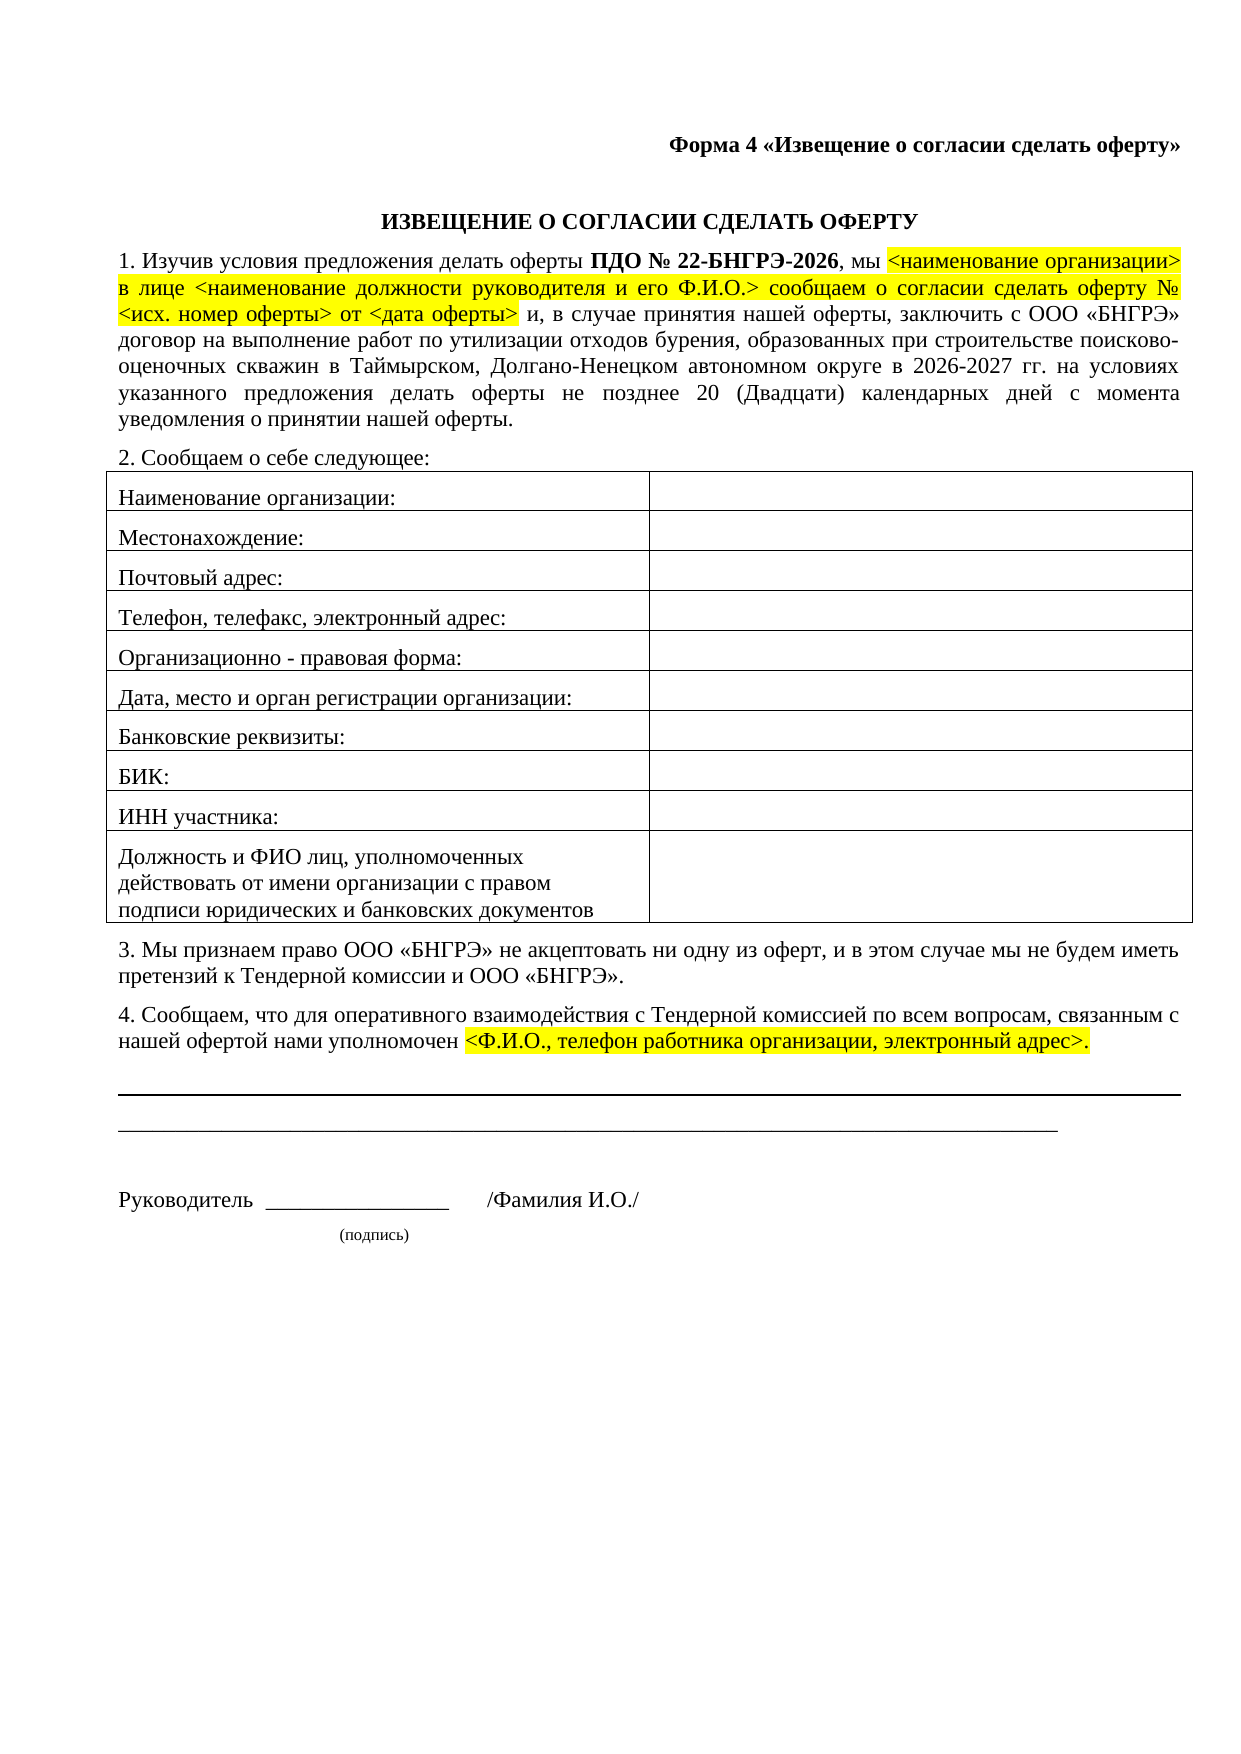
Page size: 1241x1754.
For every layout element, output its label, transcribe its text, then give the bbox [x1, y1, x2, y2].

table_cell ИНН участника: [107, 791, 649, 829]
table_cell Организационно - правовая форма: [107, 631, 649, 670]
table_cell [650, 751, 1192, 790]
table_cell Местонахождение: [107, 511, 649, 550]
table_cell [650, 631, 1192, 670]
text __________________________________________________________________________________ [118, 1108, 1181, 1134]
text Руководитель ________________ /Фамилия И.О./ [118, 1186, 1181, 1212]
table_cell Телефон, телефакс, электронный адрес: [107, 591, 649, 630]
table_cell Должность и ФИО лиц, уполномоченных действовать от имени организации с правом подписи юридических и банковских документов [107, 831, 649, 922]
table_cell [650, 551, 1192, 590]
table_cell [650, 831, 1192, 922]
table_cell [650, 511, 1192, 550]
table_cell [650, 671, 1192, 710]
text 2. Сообщаем о себе следующее: [118, 444, 1181, 471]
text 1. Изучив условия предложения делать оферты ПДО № 22-БНГРЭ-2026, мы <наименование организации> в лице <наименование должности руководителя и его Ф.И.О.> сообщаем о согласии сделать оферту № <исх. номер оферты> от <дата оферты> и, в случае принятия нашей оферты, заключить с ООО «БНГРЭ» договор на выполнение работ по утилизации отходов бурения, образованных при строительстве поисково-оценочных скважин в Таймырском, Долгано-Ненецком автономном округе в 2026-2027 гг. на условиях указанного предложения делать оферты не позднее 20 (Двадцати) календарных дней с момента уведомления о принятии нашей оферты. [118, 300, 1181, 432]
table_cell [650, 711, 1192, 750]
text 4. Сообщаем, что для оперативного взаимодействия с Тендерной комиссией по всем вопросам, связанным с нашей офертой нами уполномочен <Ф.И.О., телефон работника организации, электронный адрес>. [118, 1001, 1181, 1054]
table_header [650, 472, 1192, 510]
table_cell [650, 591, 1192, 630]
table_cell Дата, место и орган регистрации организации: [107, 671, 649, 710]
table_cell Банковские реквизиты: [107, 711, 649, 750]
text (подпись) [118, 1225, 1181, 1244]
text 3. Мы признаем право ООО «БНГРЭ» не акцептовать ни одну из оферт, и в этом случае мы не будем иметь претензий к Тендерной комиссии и ООО «БНГРЭ». [118, 936, 1181, 988]
table_header Наименование организации: [107, 472, 649, 510]
text Форма 4 «Извещение о согласии сделать оферту» [118, 131, 1181, 157]
table_cell [650, 791, 1192, 829]
text ИЗВЕЩЕНИЕ О СОГЛАСИИ СДЕЛАТЬ ОФЕРТУ [118, 208, 1181, 235]
table_cell БИК: [107, 751, 649, 790]
table_cell Почтовый адрес: [107, 551, 649, 590]
